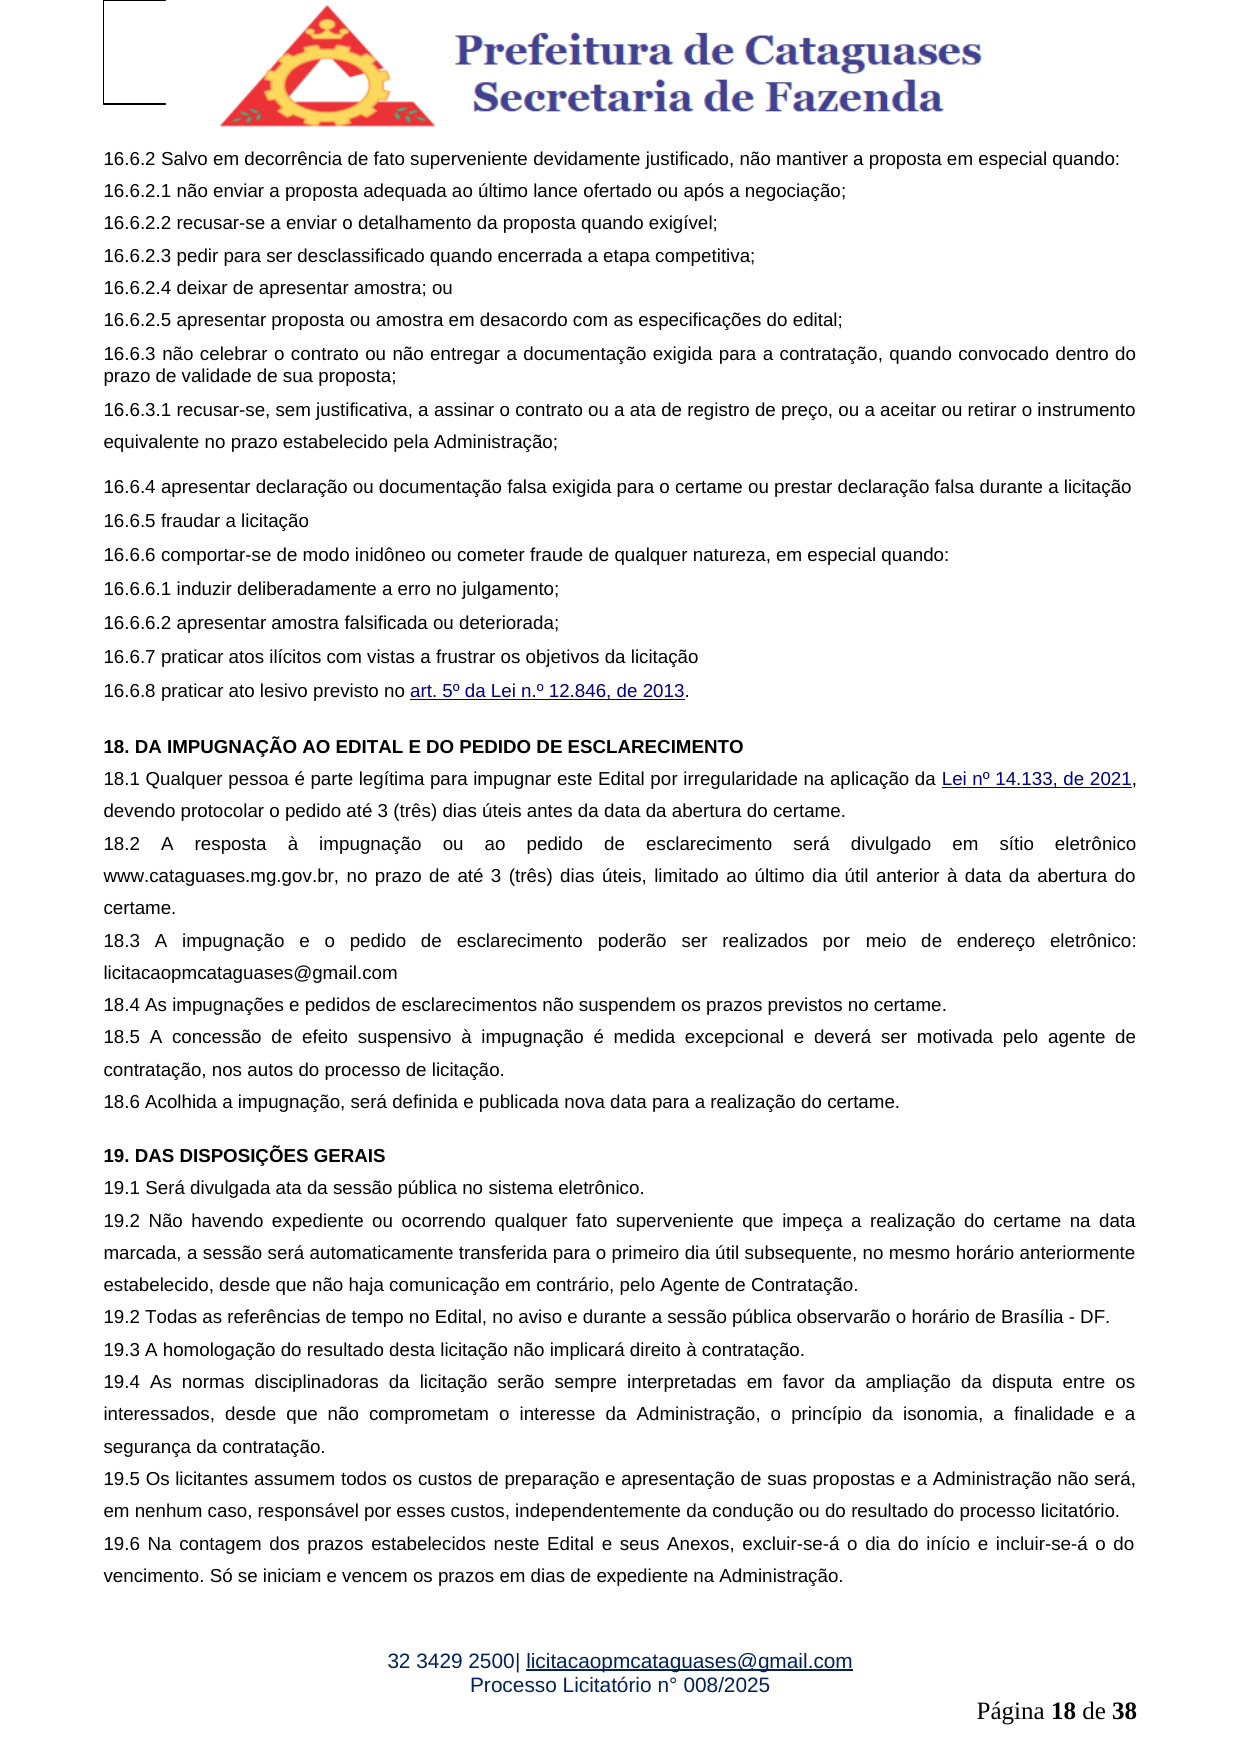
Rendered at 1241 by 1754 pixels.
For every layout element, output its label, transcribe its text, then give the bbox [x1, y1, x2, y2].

picture [165, 0, 1075, 148]
text 16.6.3.1 recusar-se, sem justificativa, a assinar o contrato ou a ata de registro de preço, ou a aceitar ou retirar o instrumento equivalente no prazo estabelecido pela Administração; [103, 399, 1137, 452]
text 19.5 Os licitantes assumem todos os custos de preparação e apresentação de suas propostas e a Administração não será, em nenhum caso, responsável por esses custos, independentemente da condução ou do resultado do processo licitatório. [103, 1468, 1137, 1522]
text 19.2 Todas as referências de tempo no Edital, no aviso e durante a sessão pública observarão o horário de Brasília - DF. [103, 1306, 1137, 1328]
text 18.2 A resposta à impugnação ou ao pedido de esclarecimento será divulgado em sítio eletrônico www.cataguases.mg.gov.br, no prazo de até 3 (três) dias úteis, limitado ao último dia útil anterior à data da abertura do certame. [103, 833, 1137, 919]
text 16.6.6.1 induzir deliberadamente a erro no julgamento; [103, 578, 1137, 599]
text 16.6.2.5 apresentar proposta ou amostra em desacordo com as especificações do edital; [103, 309, 1137, 331]
text 16.6.5 fraudar a licitação [103, 510, 1137, 531]
text 19.4 As normas disciplinadoras da licitação serão sempre interpretadas em favor da ampliação da disputa entre os interessados, desde que não comprometam o interesse da Administração, o princípio da isonomia, a finalidade e a segurança da contratação. [103, 1371, 1137, 1457]
text 18.1 Qualquer pessoa é parte legítima para impugnar este Edital por irregularidade na aplicação da Lei nº 14.133, de 2021, devendo protocolar o pedido até 3 (três) dias úteis antes da data da abertura do certame. [103, 768, 1137, 822]
list DA IMPUGNAÇÃO AO EDITAL E DO PEDIDO DE ESCLARECIMENTO [103, 736, 1137, 757]
text 16.6.7 praticar atos ilícitos com vistas a frustrar os objetivos da licitação [103, 646, 1137, 668]
text 18.3 A impugnação e o pedido de esclarecimento poderão ser realizados por meio de endereço eletrônico: licitacaopmcataguases@gmail.com [103, 929, 1137, 983]
text 16.6.4 apresentar declaração ou documentação falsa exigida para o certame ou prestar declaração falsa durante a licitação [103, 476, 1137, 497]
text 16.6.3 não celebrar o contrato ou não entregar a documentação exigida para a contratação, quando convocado dentro do prazo de validade de sua proposta; [103, 343, 1137, 386]
text 18.6 Acolhida a impugnação, será definida e publicada nova data para a realização do certame. [103, 1091, 1137, 1112]
text 16.6.6.2 apresentar amostra falsificada ou deteriorada; [103, 612, 1137, 633]
list 19. DAS DISPOSIÇÕES GERAIS [103, 1145, 1137, 1166]
text 16.6.8 praticar ato lesivo previsto no art. 5º da Lei n.º 12.846, de 2013. [103, 680, 1137, 702]
text 16.6.2.3 pedir para ser desclassificado quando encerrada a etapa competitiva; [103, 244, 1137, 266]
text 16.6.2.4 deixar de apresentar amostra; ou [103, 277, 1137, 298]
text 18.5 A concessão de efeito suspensivo à impugnação é medida excepcional e deverá ser motivada pelo agente de contratação, nos autos do processo de licitação. [103, 1026, 1137, 1080]
text 16.6.2.1 não enviar a proposta adequada ao último lance ofertado ou após a negociação; [103, 180, 1137, 201]
text 19.6 Na contagem dos prazos estabelecidos neste Edital e seus Anexos, excluir-se-á o dia do início e incluir-se-á o do vencimento. Só se iniciam e vencem os prazos em dias de expediente na Administração. [103, 1532, 1137, 1586]
text 16.6.2.2 recusar-se a enviar o detalhamento da proposta quando exigível; [103, 212, 1137, 234]
text 19.2 Não havendo expediente ou ocorrendo qualquer fato superveniente que impeça a realização do certame na data marcada, a sessão será automaticamente transferida para o primeiro dia útil subsequente, no mesmo horário anteriormente estabelecido, desde que não haja comunicação em contrário, pelo Agente de Contratação. [103, 1209, 1137, 1296]
text 19.3 A homologação do resultado desta licitação não implicará direito à contratação. [103, 1338, 1137, 1360]
text 18.4 As impugnações e pedidos de esclarecimentos não suspendem os prazos previstos no certame. [103, 994, 1137, 1016]
text 16.6.6 comportar-se de modo inidôneo ou cometer fraude de qualquer natureza, em especial quando: [103, 544, 1137, 565]
text 19.1 Será divulgada ata da sessão pública no sistema eletrônico. [103, 1177, 1137, 1199]
text 16.6.2 Salvo em decorrência de fato superveniente devidamente justificado, não mantiver a proposta em especial quando: [103, 147, 1137, 169]
